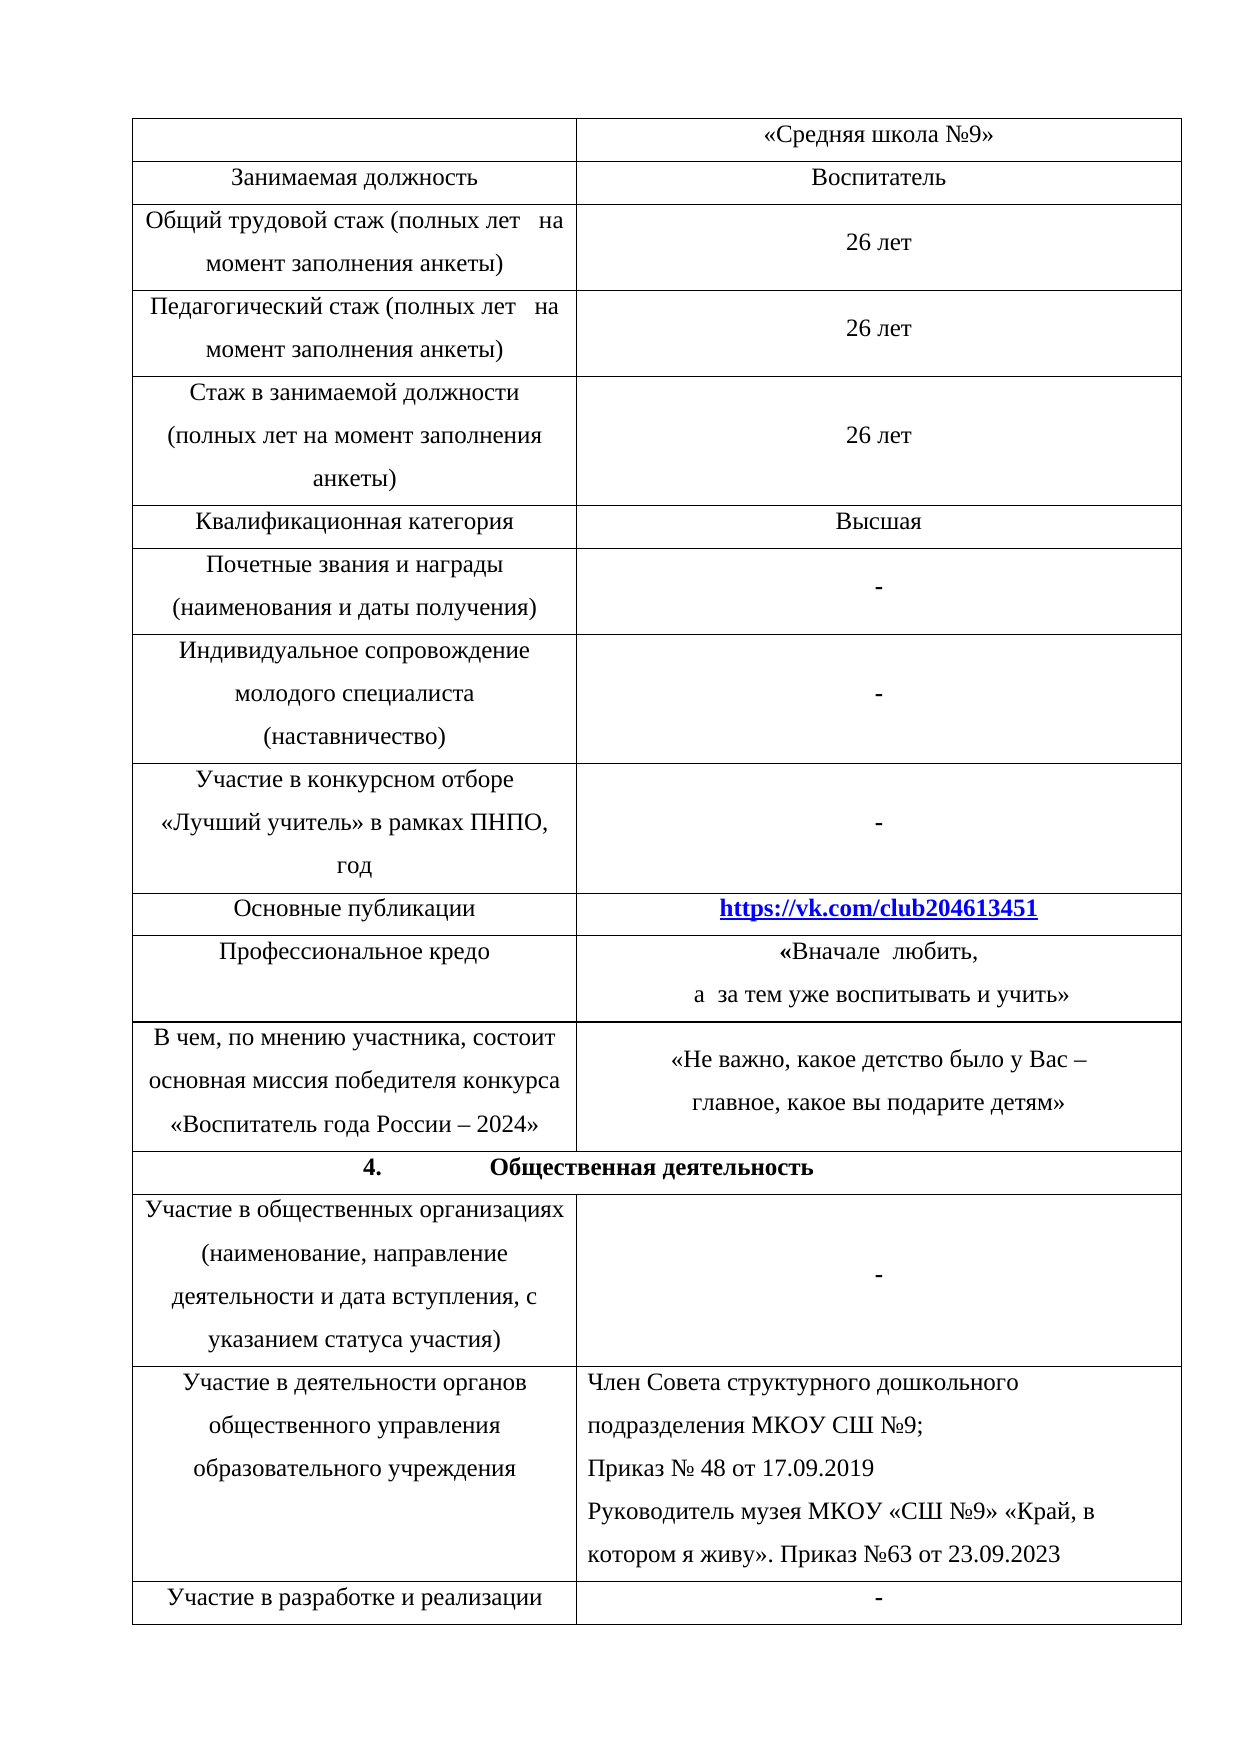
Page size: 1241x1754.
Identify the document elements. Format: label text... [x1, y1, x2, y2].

table_cell В чем, по мнению участника, состоит основная миссия победителя конкурса «Воспитатель года России – 2024» [133, 1023, 576, 1151]
table_cell Педагогический стаж (полных лет на момент заполнения анкеты) [133, 291, 576, 376]
table_cell Общий трудовой стаж (полных лет на момент заполнения анкеты) [133, 205, 576, 290]
table_cell Основные публикации [133, 894, 576, 935]
table_cell Участие в конкурсном отборе «Лучший учитель» в рамках ПНПО, год [133, 764, 576, 892]
table_cell https://vk.com/club204613451 [577, 894, 1181, 935]
table_cell 26 лет [577, 377, 1181, 505]
table_cell Участие в деятельности органов общественного управления образовательного учреждения [133, 1367, 576, 1581]
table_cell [577, 119, 1181, 161]
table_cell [133, 119, 576, 161]
table_cell «Вначале любить, а за тем уже воспитывать и учить» [577, 936, 1181, 1021]
table_cell - [577, 1582, 1181, 1624]
table_cell Квалификационная категория [133, 506, 576, 548]
table_cell - [577, 764, 1181, 892]
table_cell Стаж в занимаемой должности (полных лет на момент заполнения анкеты) [133, 377, 576, 505]
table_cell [133, 1582, 576, 1624]
table_cell Почетные звания и награды (наименования и даты получения) [133, 549, 576, 634]
table_cell Занимаемая должность [133, 162, 576, 204]
table_cell Член Совета структурного дошкольного подразделения МКОУ СШ №9; Приказ № 48 от 17.09.2019 Руководитель музея МКОУ «СШ №9» «Край, в котором я живу». Приказ №63 от 23.09.2023 [577, 1367, 1181, 1581]
table_cell - [577, 635, 1181, 763]
table_cell 26 лет [577, 291, 1181, 376]
table_cell - [577, 549, 1181, 634]
table_cell Участие в общественных организациях (наименование, направление деятельности и дата вступления, с указанием статуса участия) [133, 1195, 576, 1366]
table_cell Общественная деятельность [133, 1152, 1181, 1193]
table_cell Индивидуальное сопровождение молодого специалиста (наставничество) [133, 635, 576, 763]
table_cell «Не важно, какое детство было у Вас – главное, какое вы подарите детям» [577, 1023, 1181, 1151]
table_cell - [577, 1195, 1181, 1366]
table_cell Высшая [577, 506, 1181, 548]
table_cell Воспитатель [577, 162, 1181, 204]
table_cell Профессиональное кредо [133, 936, 576, 1021]
table_cell 26 лет [577, 205, 1181, 290]
